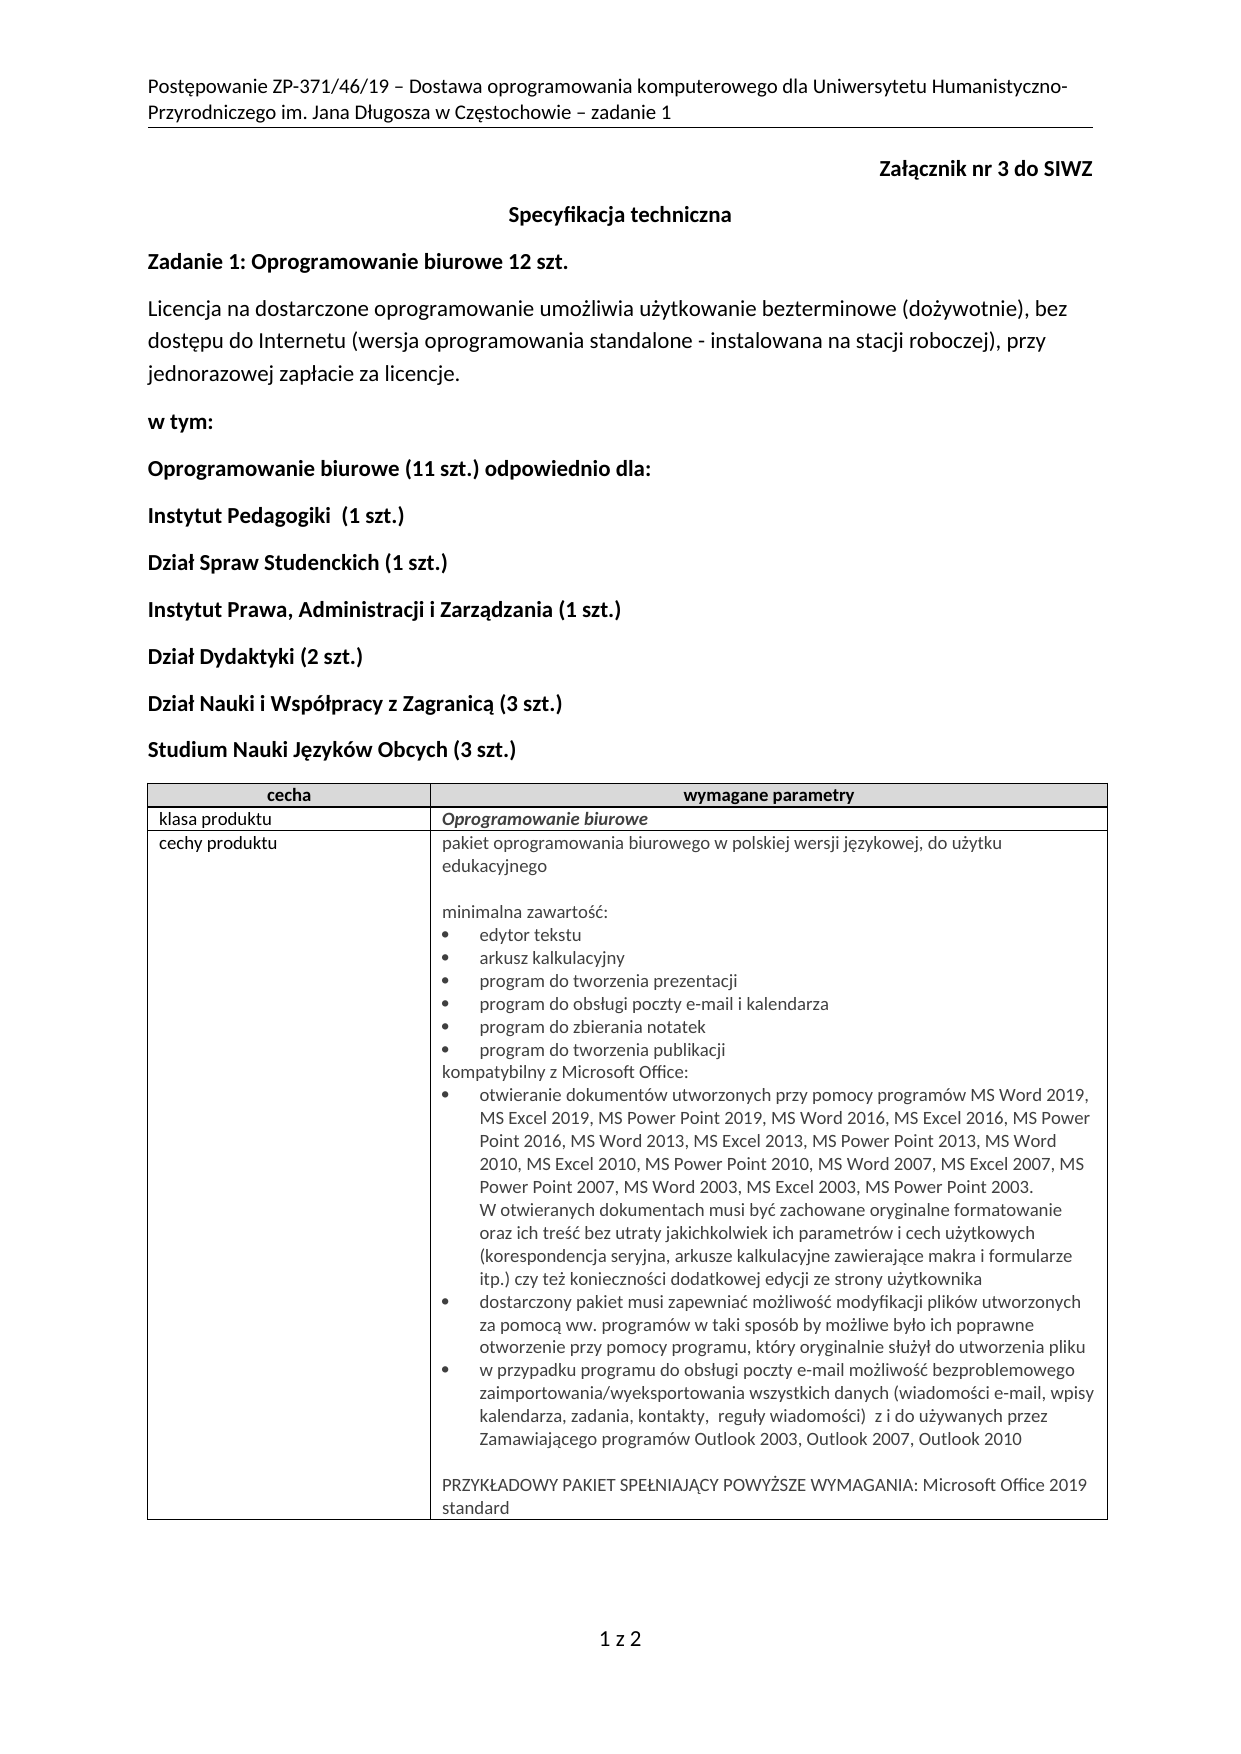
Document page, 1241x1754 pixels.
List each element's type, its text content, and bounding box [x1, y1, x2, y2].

text w tym: [148, 407, 1093, 436]
text Dział Dydaktyki (2 szt.) [148, 642, 1093, 670]
text Zadanie 1: Oprogramowanie biurowe 12 szt. [148, 247, 1093, 275]
text Załącznik nr 3 do SIWZ [148, 154, 1093, 182]
text Licencja na dostarczone oprogramowanie umożliwia użytkowanie bezterminowe (dożywotnie), bez dostępu do Internetu (wersja oprogramowania standalone - instalowana na stacji roboczej), przy jednorazowej zapłacie za licencje. [148, 294, 1093, 387]
table_header cecha [148, 784, 430, 806]
text Specyfikacja techniczna [148, 201, 1093, 228]
text Instytut Prawa, Administracji i Zarządzania (1 szt.) [148, 595, 1093, 623]
text Dział Nauki i Współpracy z Zagranicą (3 szt.) [148, 689, 1093, 717]
table_header wymagane parametry [431, 784, 1107, 806]
table_cell cechy produktu [148, 831, 430, 1519]
table_cell klasa produktu [148, 808, 430, 830]
text Oprogramowanie biurowe (11 szt.) odpowiednio dla: [148, 454, 1093, 482]
table_cell Oprogramowanie biurowe [431, 808, 1107, 830]
table_cell pakiet oprogramowania biurowego w polskiej wersji językowej, do użytku edukacyjnego minimalna zawartość: edytor tekstu arkusz kalkulacyjny program do tworzenia prezentacji program do obsługi poczty e-mail i kalendarza program do zbierania notatek program do tworzenia publikacji kompatybilny z Microsoft Office: otwieranie dokumentów utworzonych przy pomocy programów MS Word 2019, MS Excel 2019, MS Power Point 2019, MS Word 2016, MS Excel 2016, MS Power Point 2016, MS Word 2013, MS Excel 2013, MS Power Point 2013, MS Word 2010, MS Excel 2010, MS Power Point 2010, MS Word 2007, MS Excel 2007, MS Power Point 2007, MS Word 2003, MS Excel 2003, MS Power Point 2003. W otwieranych dokumentach musi być zachowane oryginalne formatowanie oraz ich treść bez utraty jakichkolwiek ich parametrów i cech użytkowych (korespondencja seryjna, arkusze kalkulacyjne zawierające makra i formularze itp.) czy też konieczności dodatkowej edycji ze strony użytkownika dostarczony pakiet musi zapewniać możliwość modyfikacji plików utworzonych za pomocą ww. programów w taki sposób by możliwe było ich poprawne otworzenie przy pomocy programu, który oryginalnie służył do utworzenia pliku w przypadku programu do obsługi poczty e-mail możliwość bezproblemowego zaimportowania/wyeksportowania wszystkich danych (wiadomości e-mail, wpisy kalendarza, zadania, kontakty, reguły wiadomości) z i do używanych przez Zamawiającego programów Outlook 2003, Outlook 2007, Outlook 2010 PRZYKŁADOWY PAKIET SPEŁNIAJĄCY POWYŻSZE WYMAGANIA: Microsoft Office 2019 standard [431, 831, 1107, 1519]
text Dział Spraw Studenckich (1 szt.) [148, 548, 1093, 576]
text Studium Nauki Języków Obcych (3 szt.) [148, 736, 1093, 764]
text Instytut Pedagogiki (1 szt.) [148, 501, 1093, 529]
